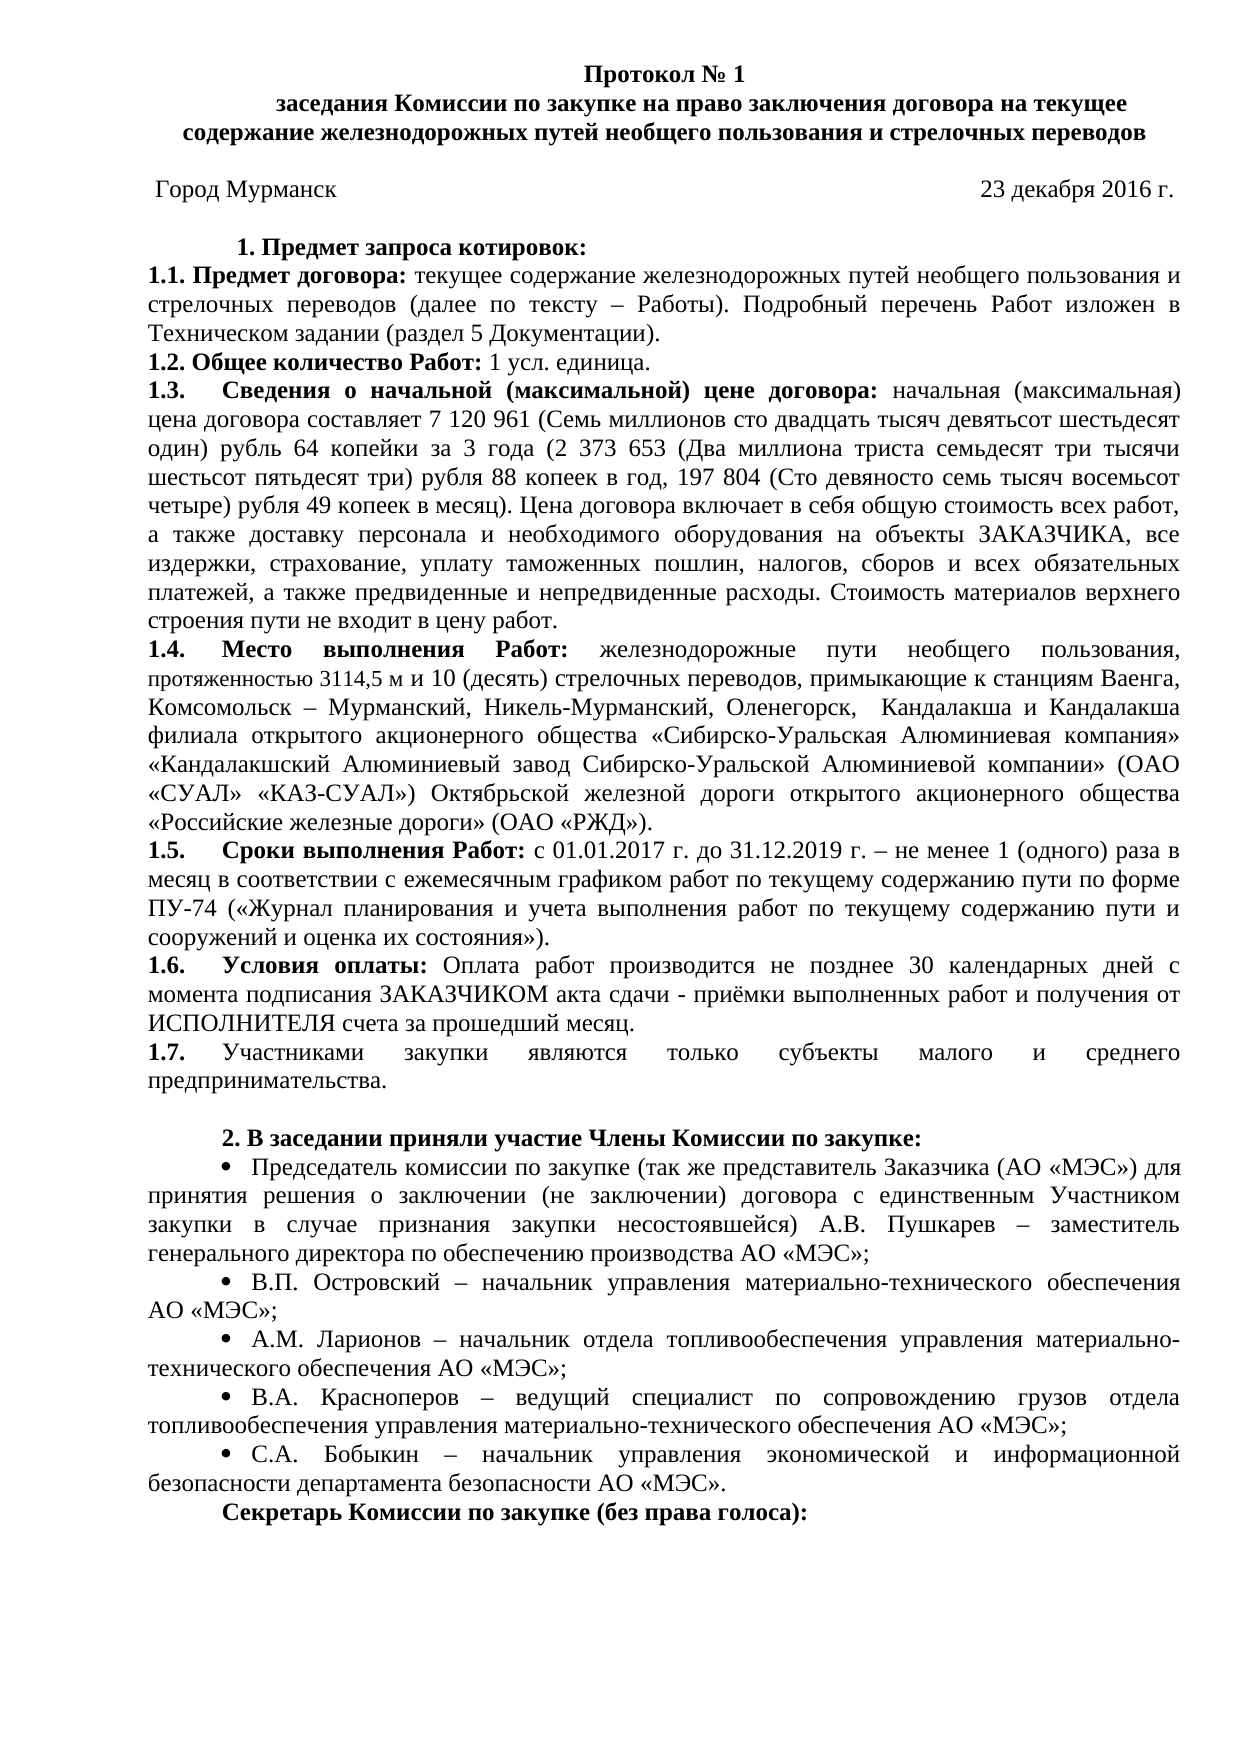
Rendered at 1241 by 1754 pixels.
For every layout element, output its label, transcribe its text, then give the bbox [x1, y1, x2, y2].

text 2. В заседании приняли участие Члены Комиссии по закупке: [148, 1123, 1181, 1152]
text 1.1. Предмет договора: текущее содержание железнодорожных путей необщего пользования и стрелочных переводов (далее по тексту – Работы). Подробный перечень Работ изложен в Техническом задании (раздел 5 Документации). [148, 260, 1181, 347]
list Сроки выполнения Работ: с 01.01.2017 г. до 31.12.2019 г. – не менее 1 (одного) раза в месяц в соответствии с ежемесячным графиком работ по текущему содержанию пути по форме ПУ-74 («Журнал планирования и учета выполнения работ по текущему содержанию пути и сооружений и оценка их состояния»). [148, 835, 1181, 950]
list Сведения о начальной (максимальной) цене договора: начальная (максимальная) цена договора составляет 7 120 961 (Семь миллионов сто двадцать тысяч девятьсот шестьдесят один) рубль 64 копейки за 3 года (2 373 653 (Два миллиона триста семьдесят три тысячи шестьсот пятьдесят три) рубля 88 копеек в год, 197 804 (Сто девяносто семь тысяч восемьсот четыре) рубля 49 копеек в месяц). Цена договора включает в себя общую стоимость всех работ, а также доставку персонала и необходимого оборудования на объекты ЗАКАЗЧИКА, все издержки, страхование, уплату таможенных пошлин, налогов, сборов и всех обязательных платежей, а также предвиденные и непредвиденные расходы. Стоимость материалов верхнего строения пути не входит в цену работ. [148, 375, 1181, 634]
text 1. Предмет запроса котировок: [148, 232, 1181, 260]
text Протокол № 1 [148, 59, 1181, 88]
text заседания Комиссии по закупке на право заключения договора на текущее содержание железнодорожных путей необщего пользования и стрелочных переводов [148, 88, 1181, 145]
list Председатель комиссии по закупке (так же представитель Заказчика (АО «МЭС») для принятия решения о заключении (не заключении) договора с единственным Участником закупки в случае признания закупки несостоявшейся) А.В. Пушкарев – заместитель генерального директора по обеспечению производства АО «МЭС»; [148, 1152, 1181, 1267]
list А.М. Ларионов – начальник отдела топливообеспечения управления материально-технического обеспечения АО «МЭС»; [148, 1324, 1181, 1382]
list Участниками закупки являются только субъекты малого и среднего предпринимательства. [148, 1037, 1181, 1094]
list Место выполнения Работ: железнодорожные пути необщего пользования, протяженностью 3114,5 м и 10 (десять) стрелочных переводов, примыкающие к станциям Ваенга, Комсомольск – Мурманский, Никель-Мурманский, Оленегорск, Кандалакша и Кандалакша филиала открытого акционерного общества «Сибирско-Уральская Алюминиевая компания» «Кандалакшский Алюминиевый завод Сибирско-Уральской Алюминиевой компании» (ОАО «СУАЛ» «КАЗ-СУАЛ») Октябрьской железной дороги открытого акционерного общества «Российские железные дороги» (ОАО «РЖД»). [148, 634, 1181, 835]
list С.А. Бобыкин – начальник управления экономической и информационной безопасности департамента безопасности АО «МЭС». [148, 1439, 1181, 1497]
list В.П. Островский – начальник управления материально-технического обеспечения АО «МЭС»; [148, 1267, 1181, 1324]
list Секретарь Комиссии по закупке (без права голоса): [222, 1497, 1181, 1525]
list Условия оплаты: Оплата работ производится не позднее 30 календарных дней с момента подписания ЗАКАЗЧИКОМ акта сдачи - приёмки выполненных работ и получения от ИСПОЛНИТЕЛЯ счета за прошедший месяц. [148, 950, 1181, 1037]
text 1.2. Общее количество Работ: 1 усл. единица. [148, 347, 1181, 375]
list В.А. Красноперов – ведущий специалист по сопровождению грузов отдела топливообеспечения управления материально-технического обеспечения АО «МЭС»; [148, 1382, 1181, 1439]
text Город Мурманск 23 декабря 2016 г. [148, 174, 1181, 203]
